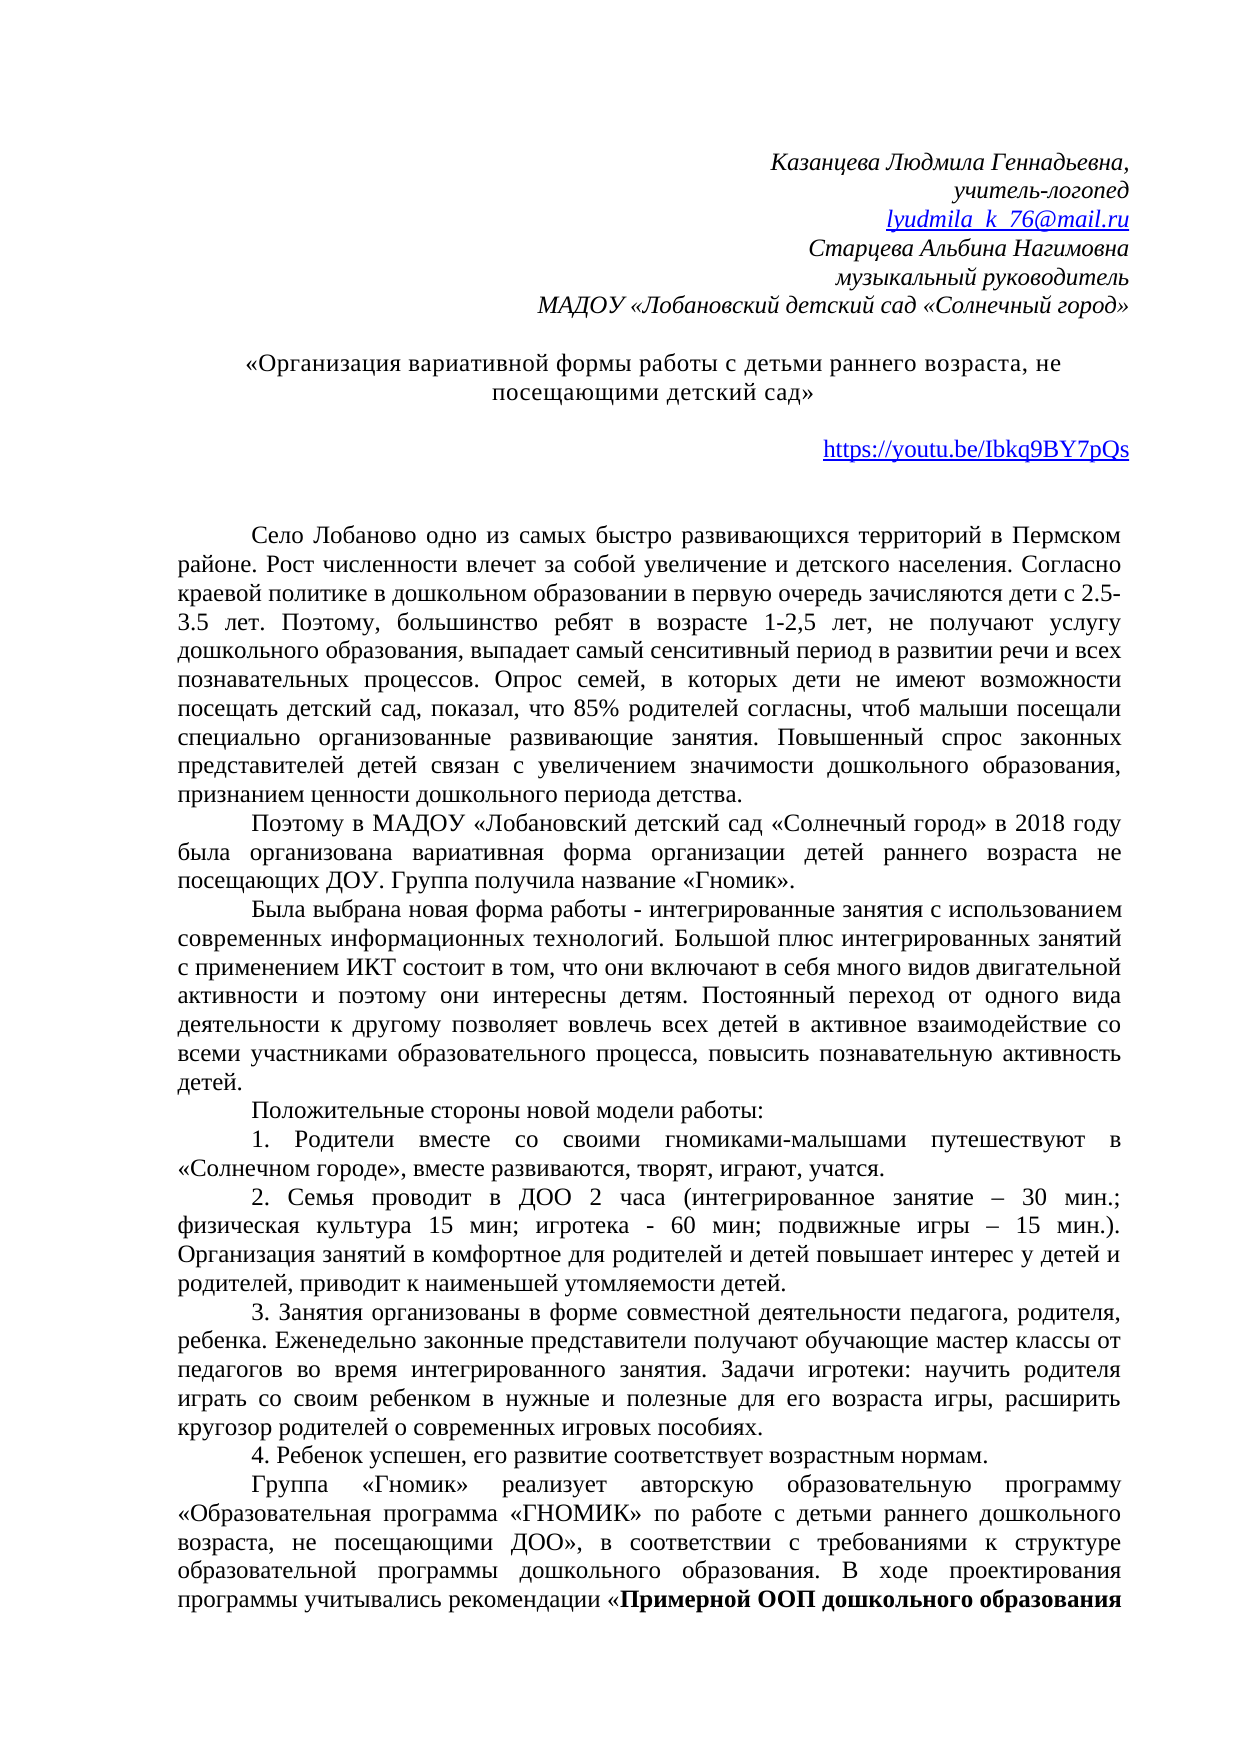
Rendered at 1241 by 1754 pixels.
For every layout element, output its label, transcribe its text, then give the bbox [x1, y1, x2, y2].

text Старцева Альбина Нагимовна [177, 233, 1129, 262]
text музыкальный руководитель [177, 262, 1129, 291]
text Была выбрана новая форма работы - интегрированные занятия с использованием современных информационных технологий. Большой плюс интегрированных занятий с применением ИКТ состоит в том, что они включают в себя много видов двигательной активности и поэтому они интересны детям. Постоянный переход от одного вида деятельности к другому позволяет вовлечь всех детей в активное взаимодействие со всеми участниками образовательного процесса, повысить познавательную активность детей. [177, 894, 1122, 1096]
text 1. Родители вместе со своими гномиками-малышами путешествуют в «Солнечном городе», вместе развиваются, творят, играют, учатся. [177, 1124, 1122, 1182]
text 2. Семья проводит в ДОО 2 часа (интегрированное занятие – 30 мин.; физическая культура 15 мин; игротека - 60 мин; подвижные игры – 15 мин.). Организация занятий в комфортное для родителей и детей повышает интерес у детей и родителей, приводит к наименьшей утомляемости детей. [177, 1182, 1122, 1297]
text Положительные стороны новой модели работы: [177, 1096, 1122, 1124]
text Село Лобаново одно из самых быстро развивающихся территорий в Пермском районе. Рост численности влечет за собой увеличение и детского населения. Согласно краевой политике в дошкольном образовании в первую очередь зачисляются дети с 2.5-3.5 лет. Поэтому, большинство ребят в возрасте 1-2,5 лет, не получают услугу дошкольного образования, выпадает самый сенситивный период в развитии речи и всех познавательных процессов. Опрос семей, в которых дети не имеют возможности посещать детский сад, показал, что 85% родителей согласны, чтоб малыши посещали специально организованные развивающие занятия. Повышенный спрос законных представителей детей связан с увеличением значимости дошкольного образования, признанием ценности дошкольного периода детства. [177, 521, 1122, 808]
text Казанцева Людмила Геннадьевна, [177, 147, 1129, 176]
text lyudmila_k_76@mail.ru [177, 204, 1129, 233]
text 3. Занятия организованы в форме совместной деятельности педагога, родителя, ребенка. Еженедельно законные представители получают обучающие мастер классы от педагогов во время интегрированного занятия. Задачи игротеки: научить родителя играть со своим ребенком в нужные и полезные для его возраста игры, расширить кругозор родителей о современных игровых пособиях. [177, 1297, 1122, 1441]
text «Организация вариативной формы работы с детьми раннего возраста, не посещающими детский сад» [177, 348, 1129, 406]
text 4. Ребенок успешен, его развитие соответствует возрастным нормам. [177, 1441, 1122, 1469]
text учитель-логопед [177, 176, 1129, 204]
text МАДОУ «Лобановский детский сад «Солнечный город» [177, 291, 1129, 319]
text https://youtu.be/Ibkq9BY7pQs [177, 434, 1129, 463]
text Поэтому в МАДОУ «Лобановский детский сад «Солнечный город» в 2018 году была организована вариативная форма организации детей раннего возраста не посещающих ДОУ. Группа получила название «Гномик». [177, 808, 1122, 894]
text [177, 1469, 1122, 1613]
